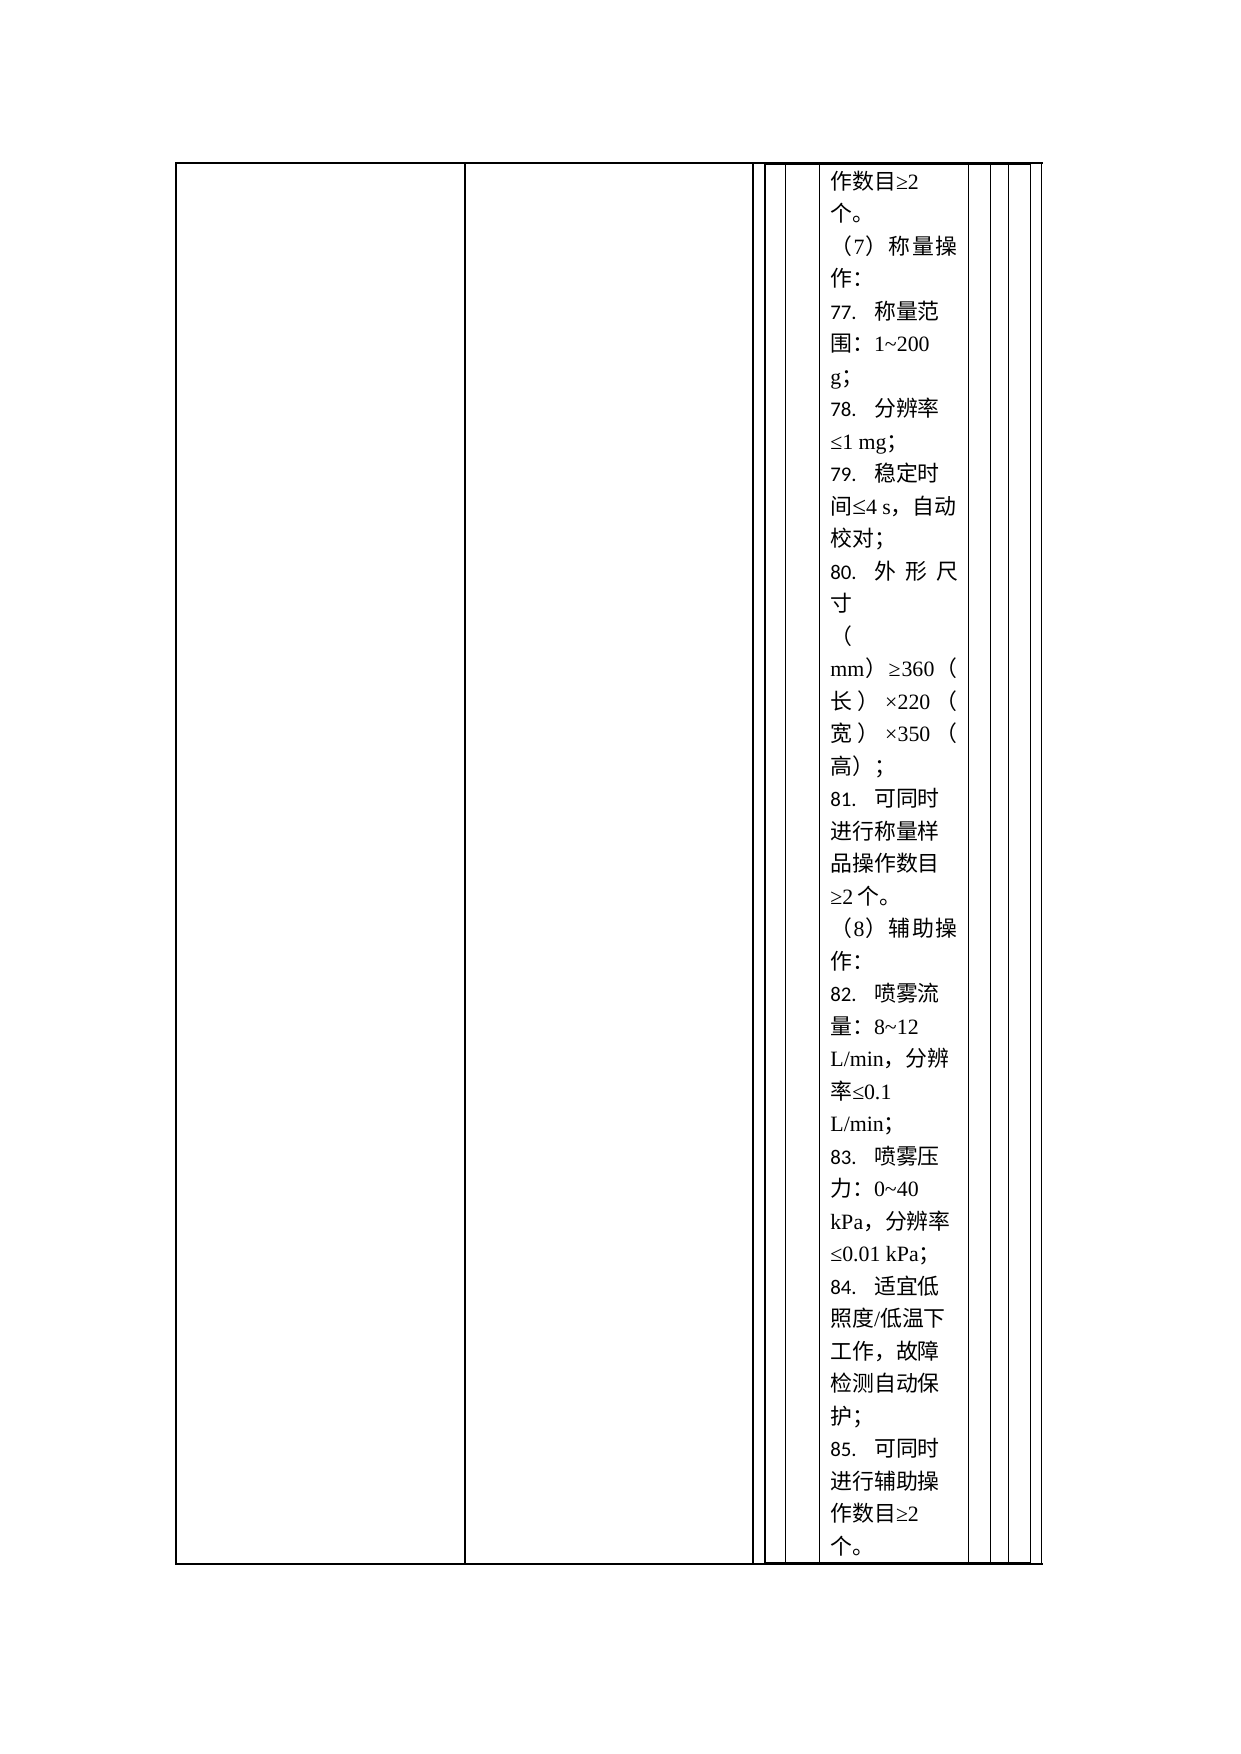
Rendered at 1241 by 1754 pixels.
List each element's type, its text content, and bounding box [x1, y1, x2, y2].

table_cell [177, 164, 464, 1563]
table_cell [766, 165, 785, 1562]
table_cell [786, 165, 819, 1562]
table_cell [754, 164, 764, 1563]
table_cell 1 [466, 164, 752, 1563]
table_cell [1009, 165, 1030, 1562]
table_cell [1031, 164, 1041, 1563]
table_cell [969, 165, 990, 1562]
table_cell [820, 165, 968, 1562]
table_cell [991, 165, 1008, 1562]
